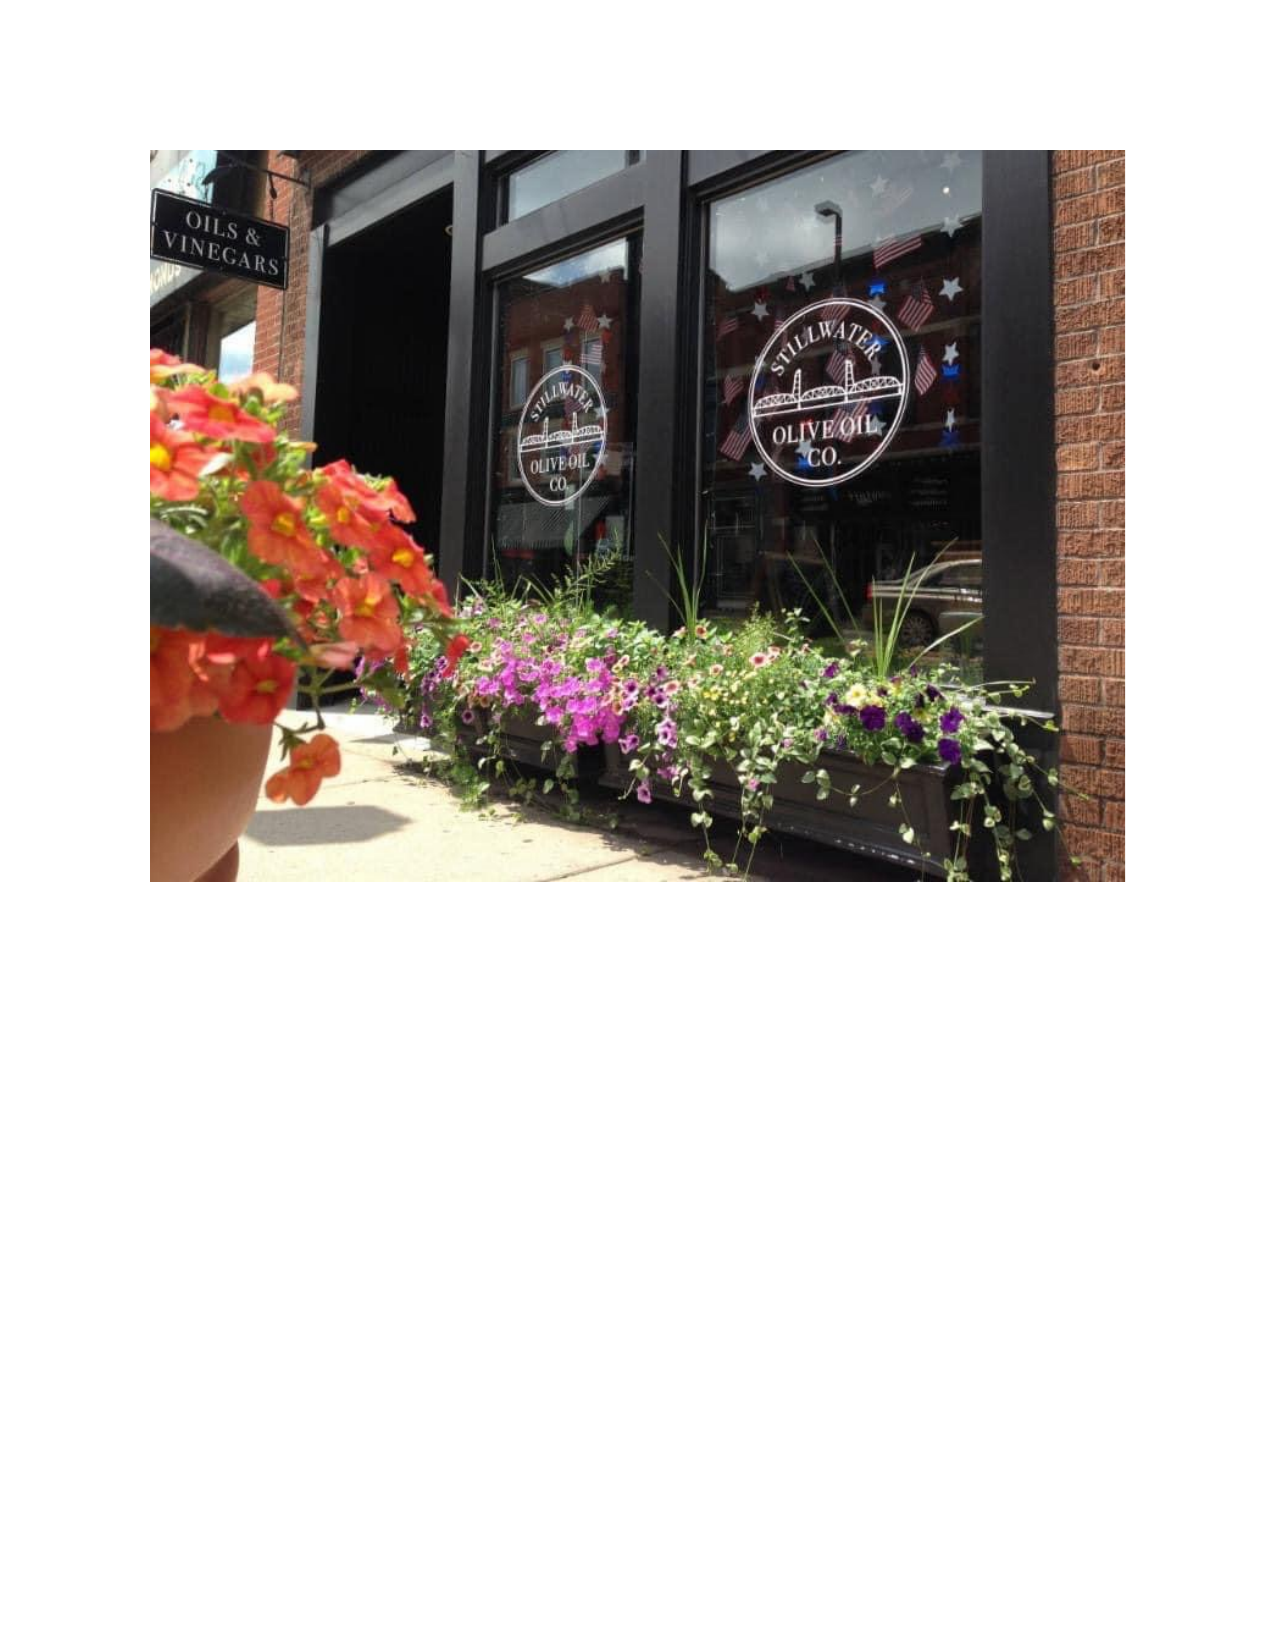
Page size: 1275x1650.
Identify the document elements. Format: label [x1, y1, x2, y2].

picture [150, 150, 1125, 882]
